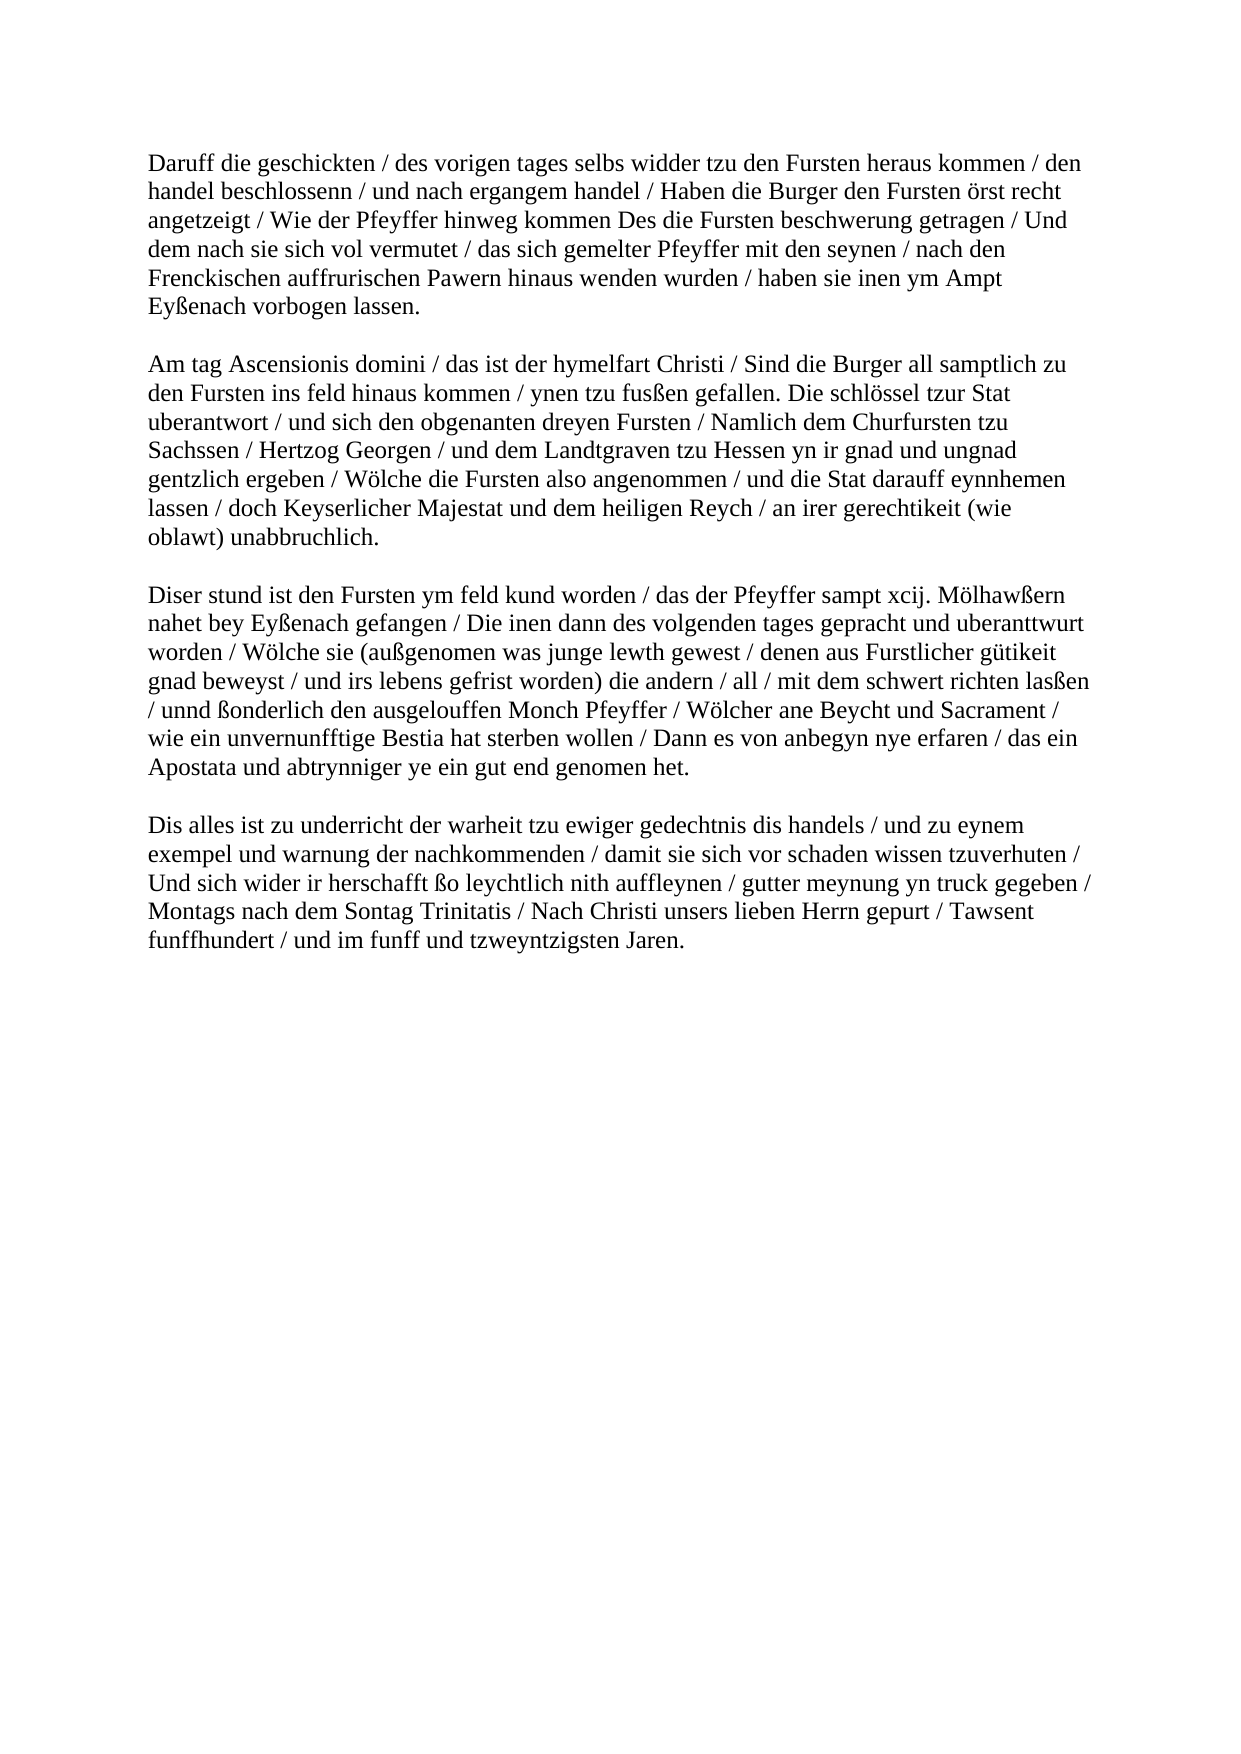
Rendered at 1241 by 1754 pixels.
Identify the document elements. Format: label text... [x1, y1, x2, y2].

text Am tag Ascensionis domini / das ist der hymelfart Christi / Sind die Burger all samptlich zu den Fursten ins feld hinaus kommen / ynen tzu fusßen gefallen. Die schlössel tzur Stat uberantwort / und sich den obgenanten dreyen Fursten / Namlich dem Churfursten tzu Sachssen / Hertzog Georgen / und dem Landtgraven tzu Hessen yn ir gnad und ungnad gentzlich ergeben / Wölche die Fursten also angenommen / und die Stat darauff eynnhemen lassen / doch Keyserlicher Majestat und dem heiligen Reych / an irer gerechtikeit (wie oblawt) unabbruchlich. [148, 349, 1093, 551]
text Dis alles ist zu underricht der warheit tzu ewiger gedechtnis dis handels / und zu eynem exempel und warnung der nachkommenden / damit sie sich vor schaden wissen tzuverhuten / Und sich wider ir herschafft ßo leychtlich nith auffleynen / gutter meynung yn truck gegeben / Montags nach dem Sontag Trinitatis / Nach Christi unsers lieben Herrn gepurt / Tawsent funffhundert / und im funff und tzweyntzigsten Jaren. [148, 810, 1093, 954]
text Daruff die geschickten / des vorigen tages selbs widder tzu den Fursten heraus kommen / den handel beschlossenn / und nach ergangem handel / Haben die Burger den Fursten örst recht angetzeigt / Wie der Pfeyffer hinweg kommen Des die Fursten beschwerung getragen / Und dem nach sie sich vol vermutet / das sich gemelter Pfeyffer mit den seynen / nach den Frenckischen auffrurischen Pawern hinaus wenden wurden / haben sie inen ym Ampt Eyßenach vorbogen lassen. [148, 148, 1093, 320]
text Diser stund ist den Fursten ym feld kund worden / das der Pfeyffer sampt xcij. Mölhawßern nahet bey Eyßenach gefangen / Die inen dann des volgenden tages gepracht und uberanttwurt worden / Wölche sie (außgenomen was junge lewth gewest / denen aus Furstlicher gütikeit gnad beweyst / und irs lebens gefrist worden) die andern / all / mit dem schwert richten lasßen / unnd ßonderlich den ausgelouffen Monch Pfeyffer / Wölcher ane Beycht und Sacrament / wie ein unvernunfftige Bestia hat sterben wollen / Dann es von anbegyn nye erfaren / das ein Apostata und abtrynniger ye ein gut end genomen het. [148, 580, 1093, 781]
